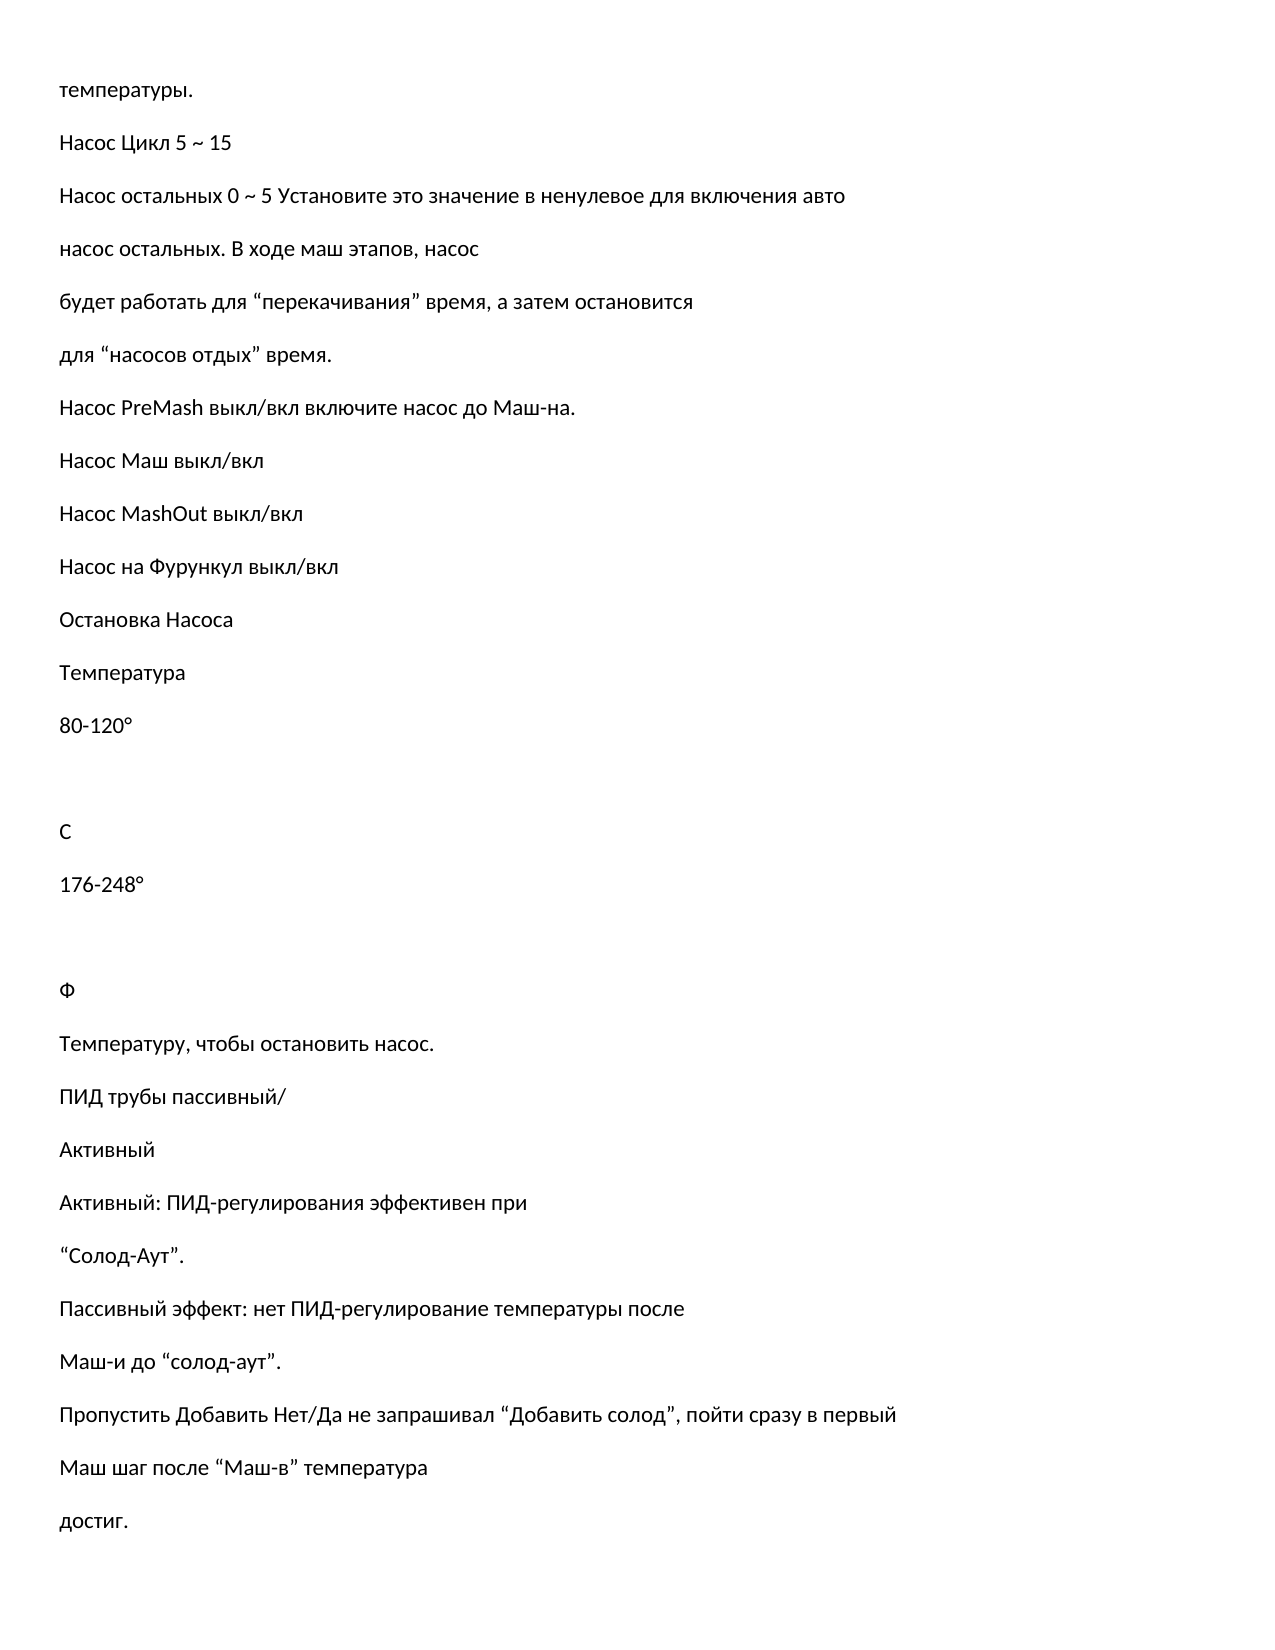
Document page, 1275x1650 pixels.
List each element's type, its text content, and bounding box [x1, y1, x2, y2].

text Активный [59, 1135, 1216, 1163]
text Температуру, чтобы остановить насос. [59, 1029, 1216, 1057]
text С [59, 817, 1216, 845]
text Пропустить Добавить Нет/Да не запрашивал “Добавить солод”, пойти сразу в первый [59, 1401, 1216, 1428]
text Ф [59, 976, 1216, 1004]
text Остановка Насоса [59, 605, 1216, 633]
text Насос PreMash выкл/вкл включите насос до Маш-на. [59, 393, 1216, 421]
text Насос Цикл 5 ~ 15 [59, 128, 1216, 156]
text Активный: ПИД-регулирования эффективен при [59, 1188, 1216, 1216]
text будет работать для “перекачивания” время, а затем остановится [59, 287, 1216, 315]
text ПИД трубы пассивный/ [59, 1082, 1216, 1110]
text Насос Маш выкл/вкл [59, 446, 1216, 474]
text достиг. [59, 1507, 1216, 1534]
text “Солод-Аут”. [59, 1241, 1216, 1269]
text насос остальных. В ходе маш этапов, насос [59, 234, 1216, 262]
text 176-248° [59, 870, 1216, 898]
text Насос на Фурункул выкл/вкл [59, 552, 1216, 580]
text температуры. [59, 75, 1216, 103]
text Маш-и до “солод-аут”. [59, 1347, 1216, 1376]
text 80-120° [59, 711, 1216, 739]
text Пассивный эффект: нет ПИД-регулирование температуры после [59, 1294, 1216, 1322]
text Температура [59, 658, 1216, 686]
text Маш шаг после “Маш-в” температура [59, 1453, 1216, 1482]
text Насос остальных 0 ~ 5 Установите это значение в ненулевое для включения авто [59, 181, 1216, 209]
text для “насосов отдых” время. [59, 340, 1216, 368]
text Насос MashOut выкл/вкл [59, 499, 1216, 527]
